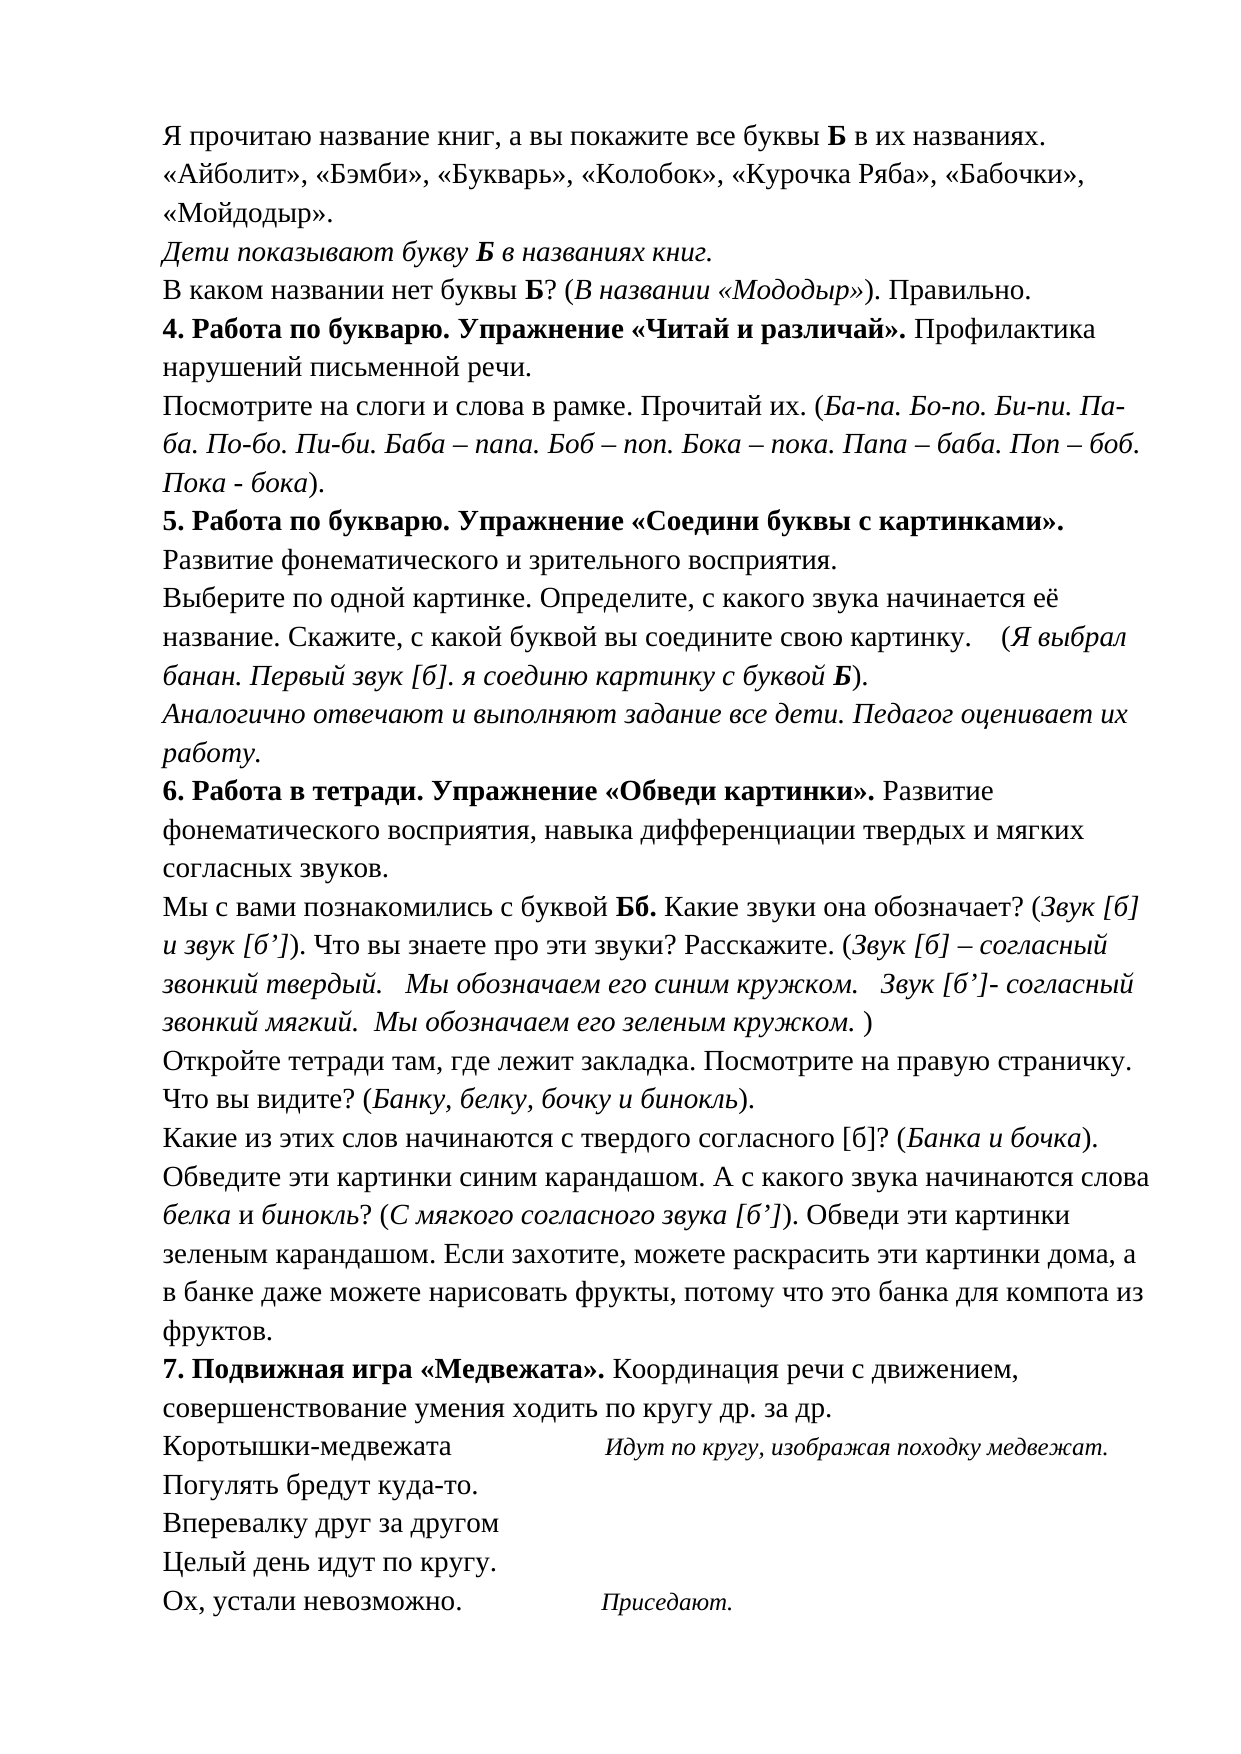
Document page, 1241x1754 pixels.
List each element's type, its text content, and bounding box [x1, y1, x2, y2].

list 4. Работа по букварю. Упражнение «Читай и различай». Профилактика нарушений письменной речи. [162, 311, 1152, 383]
list Ох, устали невозможно. Приседают. [162, 1583, 1152, 1616]
list 7. Подвижная игра «Медвежата». Координация речи с движением, совершенствование умения ходить по кругу др. за др. [162, 1351, 1152, 1423]
list В каком названии нет буквы Б? (В названии «Мододыр»). Правильно. [162, 272, 1152, 306]
list Аналогично отвечают и выполняют задание все дети. Педагог оценивает их работу. [162, 696, 1152, 768]
list Погулять бредут куда-то. [162, 1467, 1152, 1501]
list Целый день идут по кругу. [162, 1544, 1152, 1578]
list Мы с вами познакомились с буквой Бб. Какие звуки она обозначает? (Звук [б] и звук [б’]). Что вы знаете про эти звуки? Расскажите. (Звук [б] – согласный звонкий твердый. Мы обозначаем его синим кружком. Звук [б’]- согласный звонкий мягкий. Мы обозначаем его зеленым кружком. ) [162, 889, 1152, 1038]
list 5. Работа по букварю. Упражнение «Соедини буквы с картинками». Развитие фонематического и зрительного восприятия. [162, 503, 1152, 576]
list Откройте тетради там, где лежит закладка. Посмотрите на правую страничку. Что вы видите? (Банку, белку, бочку и бинокль). [162, 1043, 1152, 1115]
list Посмотрите на слоги и слова в рамке. Прочитай их. (Ба-па. Бо-по. Би-пи. Па-ба. По-бо. Пи-би. Баба – папа. Боб – поп. Бока – пока. Папа – баба. Поп – боб. Пока - бока). [162, 388, 1152, 498]
list 6. Работа в тетради. Упражнение «Обведи картинки». Развитие фонематического восприятия, навыка дифференциации твердых и мягких согласных звуков. [162, 773, 1152, 884]
list Я прочитаю название книг, а вы покажите все буквы Б в их названиях. «Айболит», «Бэмби», «Букварь», «Колобок», «Курочка Ряба», «Бабочки», «Мойдодыр». [162, 118, 1152, 229]
list Выберите по одной картинке. Определите, с какого звука начинается её название. Скажите, с какой буквой вы соедините свою картинку. (Я выбрал банан. Первый звук [б]. я соединю картинку с буквой Б). [162, 581, 1152, 691]
list Дети показывают букву Б в названиях книг. [162, 234, 1152, 267]
list Вперевалку друг за другом [162, 1506, 1152, 1539]
list Какие из этих слов начинаются с твердого согласного [б]? (Банка и бочка). Обведите эти картинки синим карандашом. А с какого звука начинаются слова белка и бинокль? (С мягкого согласного звука [б’]). Обведи эти картинки зеленым карандашом. Если захотите, можете раскрасить эти картинки дома, а в банке даже можете нарисовать фрукты, потому что это банка для компота из фруктов. [162, 1120, 1152, 1346]
list Коротышки-медвежата Идут по кругу, изображая походку медвежат. [162, 1428, 1152, 1462]
